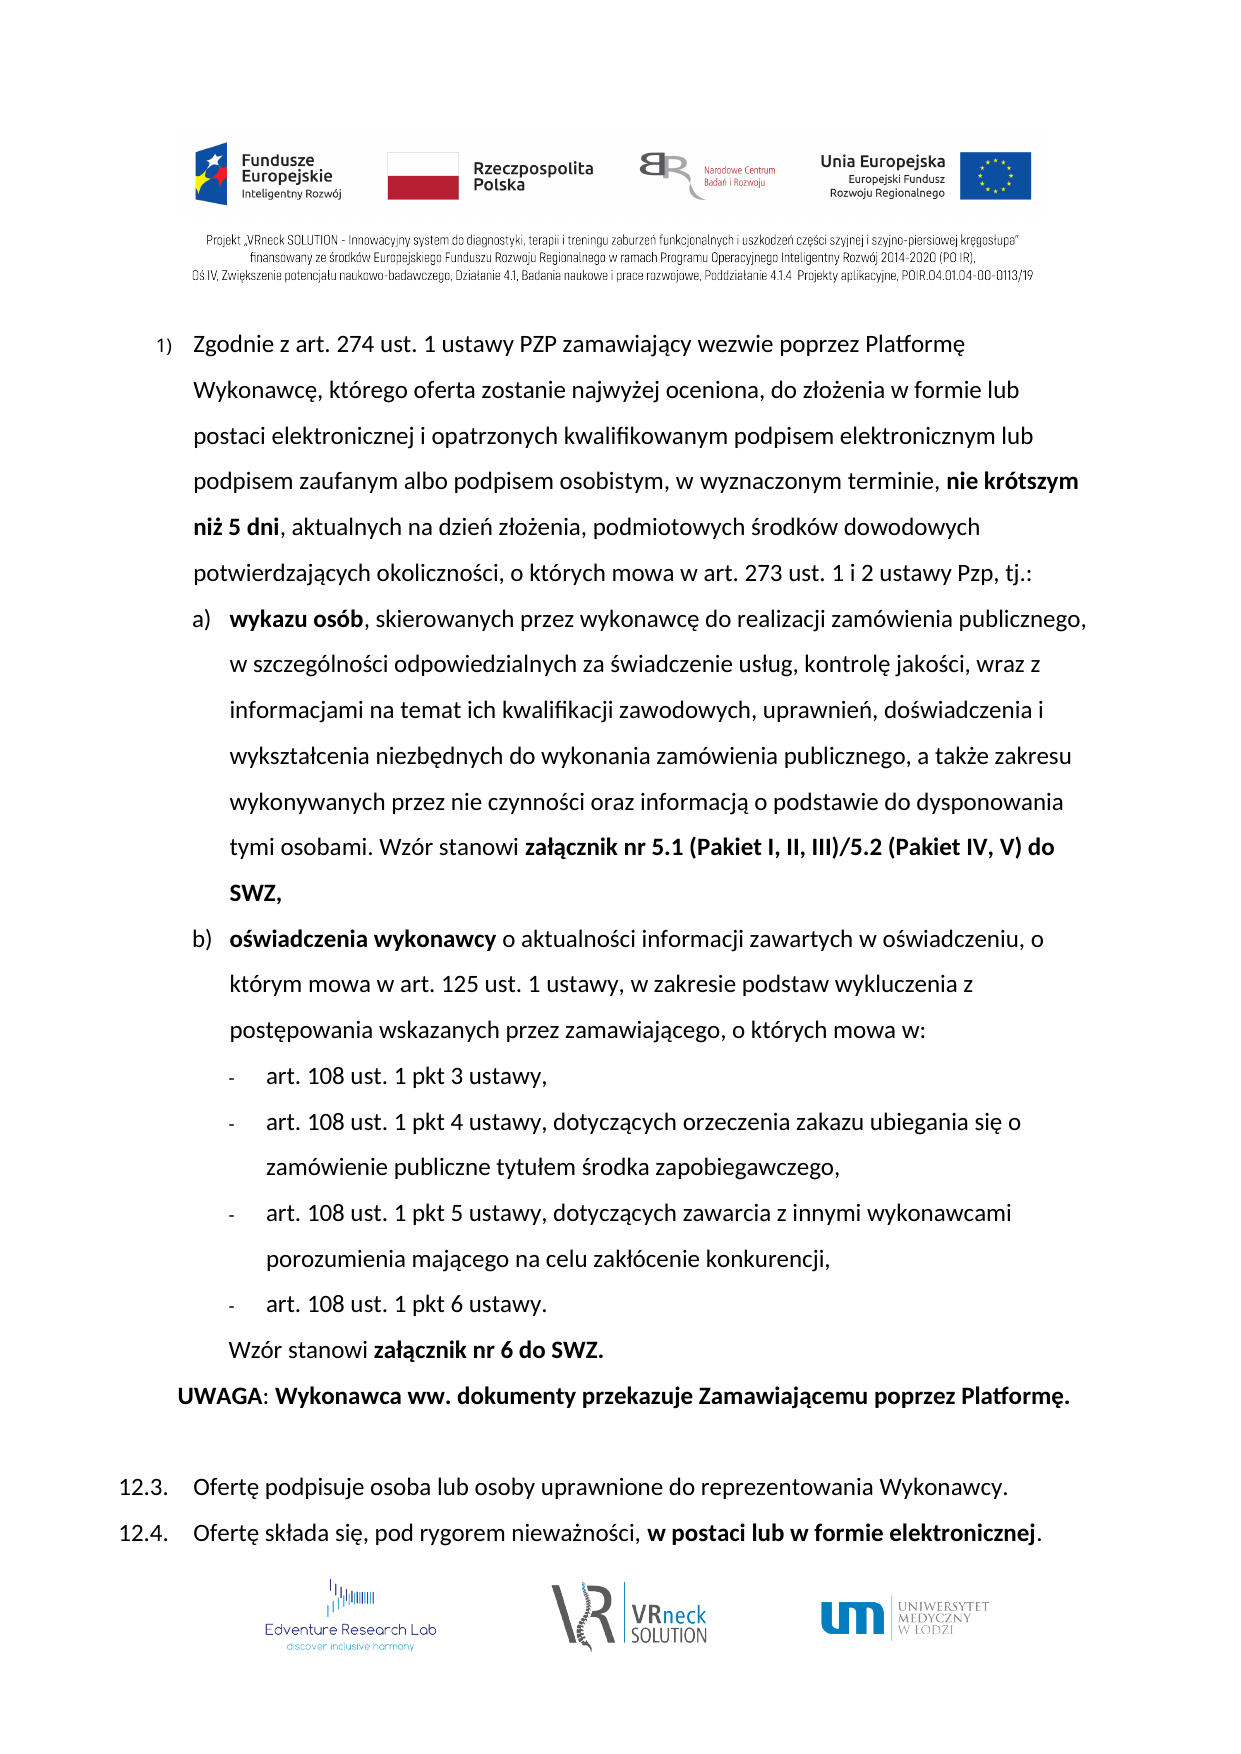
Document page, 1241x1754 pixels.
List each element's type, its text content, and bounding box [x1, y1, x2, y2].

list Ofertę podpisuje osoba lub osoby uprawnione do reprezentowania Wykonawcy. [118, 1472, 1092, 1502]
list wykazu osób, skierowanych przez wykonawcę do realizacji zamówienia publicznego, w szczególności odpowiedzialnych za świadczenie usług, kontrolę jakości, wraz z informacjami na temat ich kwalifikacji zawodowych, uprawnień, doświadczenia i wykształcenia niezbędnych do wykonania zamówienia publicznego, a także zakresu wykonywanych przez nie czynności oraz informacją o podstawie do dysponowania tymi osobami. Wzór stanowi załącznik nr 5.1 (Pakiet I, II, III)/5.2 (Pakiet IV, V) do SWZ, [192, 603, 1092, 908]
list Ofertę składa się, pod rygorem nieważności, w postaci lub w formie elektronicznej. [118, 1517, 1092, 1548]
text Wzór stanowi załącznik nr 6 do SWZ. [228, 1334, 1092, 1365]
picture [132, 95, 1093, 293]
picture [147, 1566, 1108, 1706]
list art. 108 ust. 1 pkt 3 ustawy, [228, 1060, 1092, 1091]
list art. 108 ust. 1 pkt 5 ustawy, dotyczących zawarcia z innymi wykonawcami porozumienia mającego na celu zakłócenie konkurencji, [228, 1197, 1092, 1273]
list oświadczenia wykonawcy o aktualności informacji zawartych w oświadczeniu, o którym mowa w art. 125 ust. 1 ustawy, w zakresie podstaw wykluczenia z postępowania wskazanych przez zamawiającego, o których mowa w: [192, 923, 1092, 1045]
list Zgodnie z art. 274 ust. 1 ustawy PZP zamawiający wezwie poprzez Platformę Wykonawcę, którego oferta zostanie najwyżej oceniona, do złożenia w formie lub postaci elektronicznej i opatrzonych kwalifikowanym podpisem elektronicznym lub podpisem zaufanym albo podpisem osobistym, w wyznaczonym terminie, nie krótszym niż 5 dni, aktualnych na dzień złożenia, podmiotowych środków dowodowych potwierdzających okoliczności, o których mowa w art. 273 ust. 1 i 2 ustawy Pzp, tj.: [156, 328, 1092, 587]
list art. 108 ust. 1 pkt 6 ustawy. [228, 1289, 1092, 1319]
list art. 108 ust. 1 pkt 4 ustawy, dotyczących orzeczenia zakazu ubiegania się o zamówienie publiczne tytułem środka zapobiegawczego, [228, 1106, 1092, 1182]
text UWAGA: Wykonawca ww. dokumenty przekazuje Zamawiającemu poprzez Platformę. [156, 1380, 1092, 1411]
